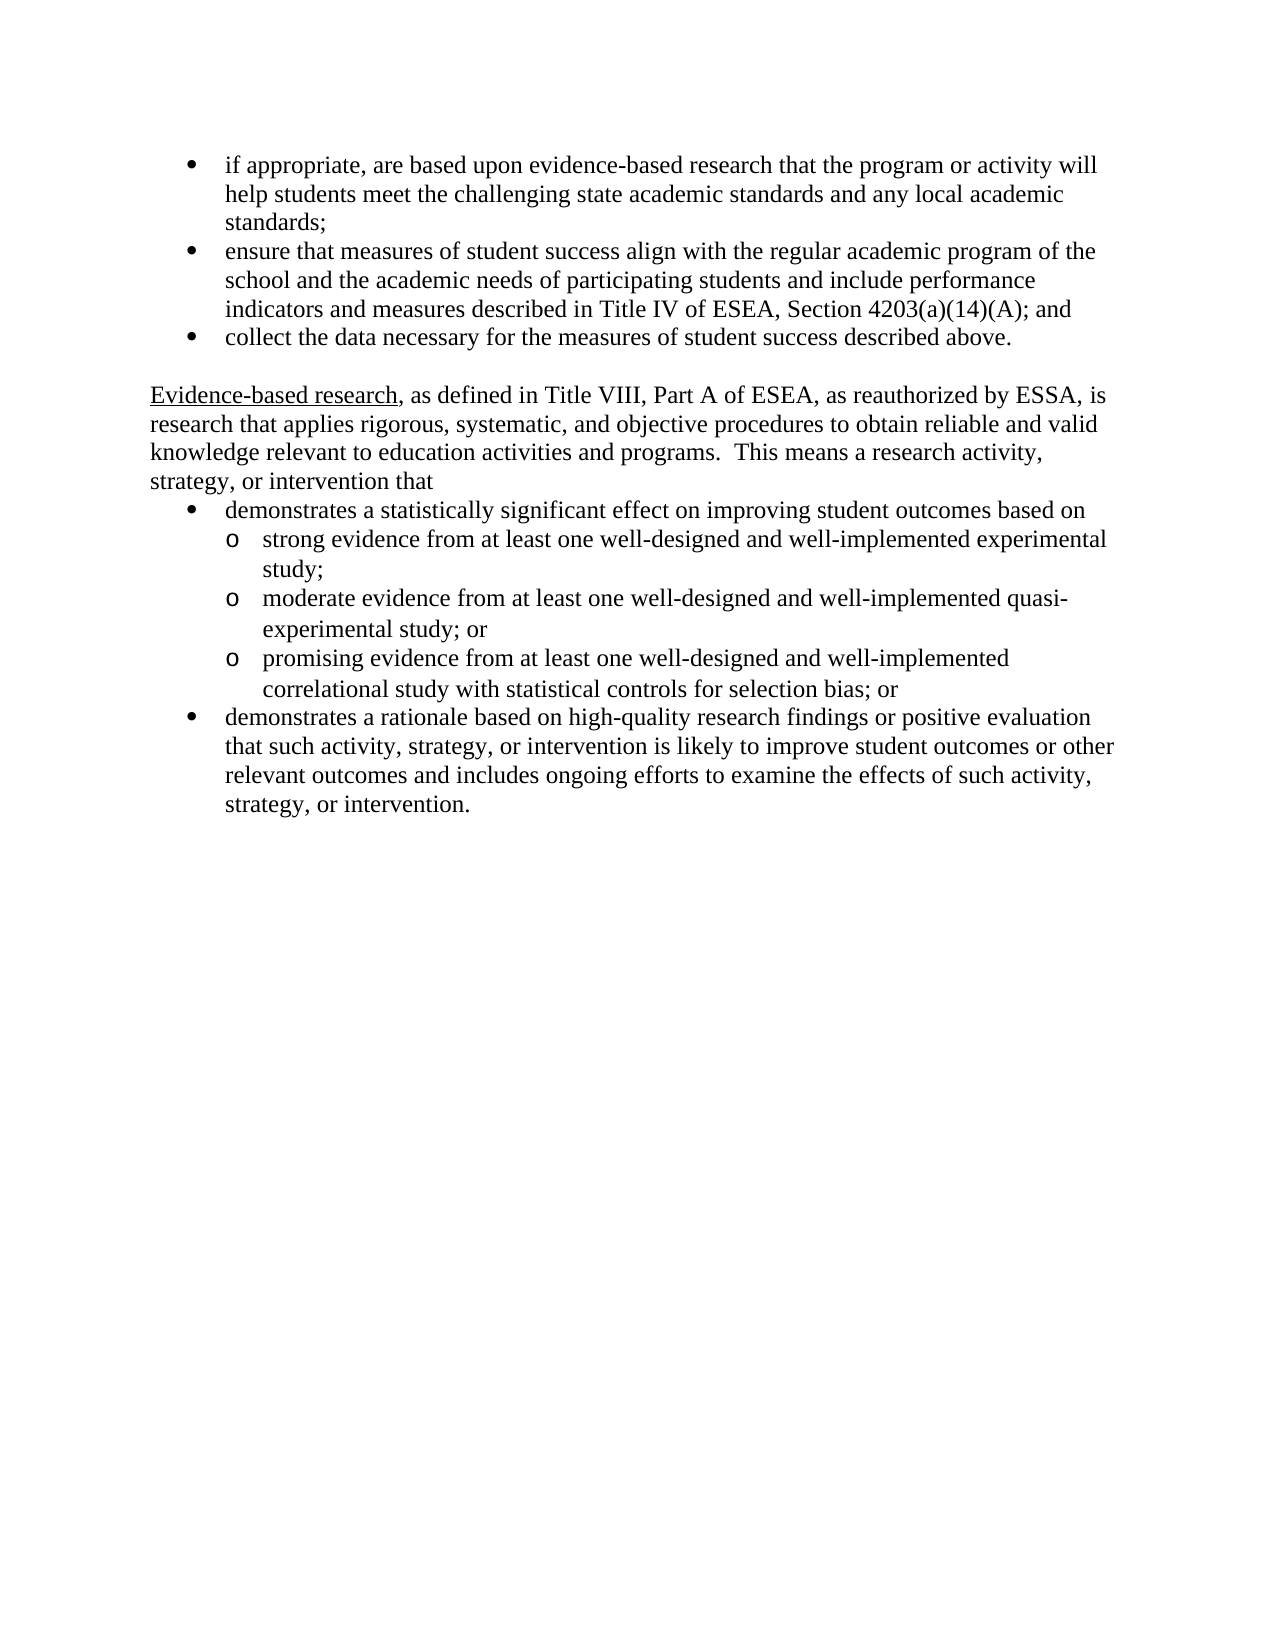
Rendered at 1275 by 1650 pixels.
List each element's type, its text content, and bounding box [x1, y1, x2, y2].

list demonstrates a rationale based on high-quality research findings or positive evaluation that such activity, strategy, or intervention is likely to improve student outcomes or other relevant outcomes and includes ongoing efforts to examine the effects of such activity, strategy, or intervention. [187, 702, 1125, 817]
list collect the data necessary for the measures of student success described above. [187, 322, 1125, 351]
list strong evidence from at least one well-designed and well-implemented experimental study; [225, 524, 1125, 583]
list promising evidence from at least one well-designed and well-implemented correlational study with statistical controls for selection bias; or [225, 643, 1125, 702]
list ensure that measures of student success align with the regular academic program of the school and the academic needs of participating students and include performance indicators and measures described in Title IV of ESEA, Section 4203(a)(14)(A); and [187, 236, 1125, 322]
text Evidence-based research, as defined in Title VIII, Part A of ESEA, as reauthorized by ESSA, is research that applies rigorous, systematic, and objective procedures to obtain reliable and valid knowledge relevant to education activities and programs. This means a research activity, strategy, or intervention that [150, 380, 1125, 495]
list moderate evidence from at least one well-designed and well-implemented quasi-experimental study; or [225, 583, 1125, 643]
list if appropriate, are based upon evidence-based research that the program or activity will help students meet the challenging state academic standards and any local academic standards; [187, 150, 1125, 236]
list demonstrates a statistically significant effect on improving student outcomes based on [187, 495, 1125, 524]
